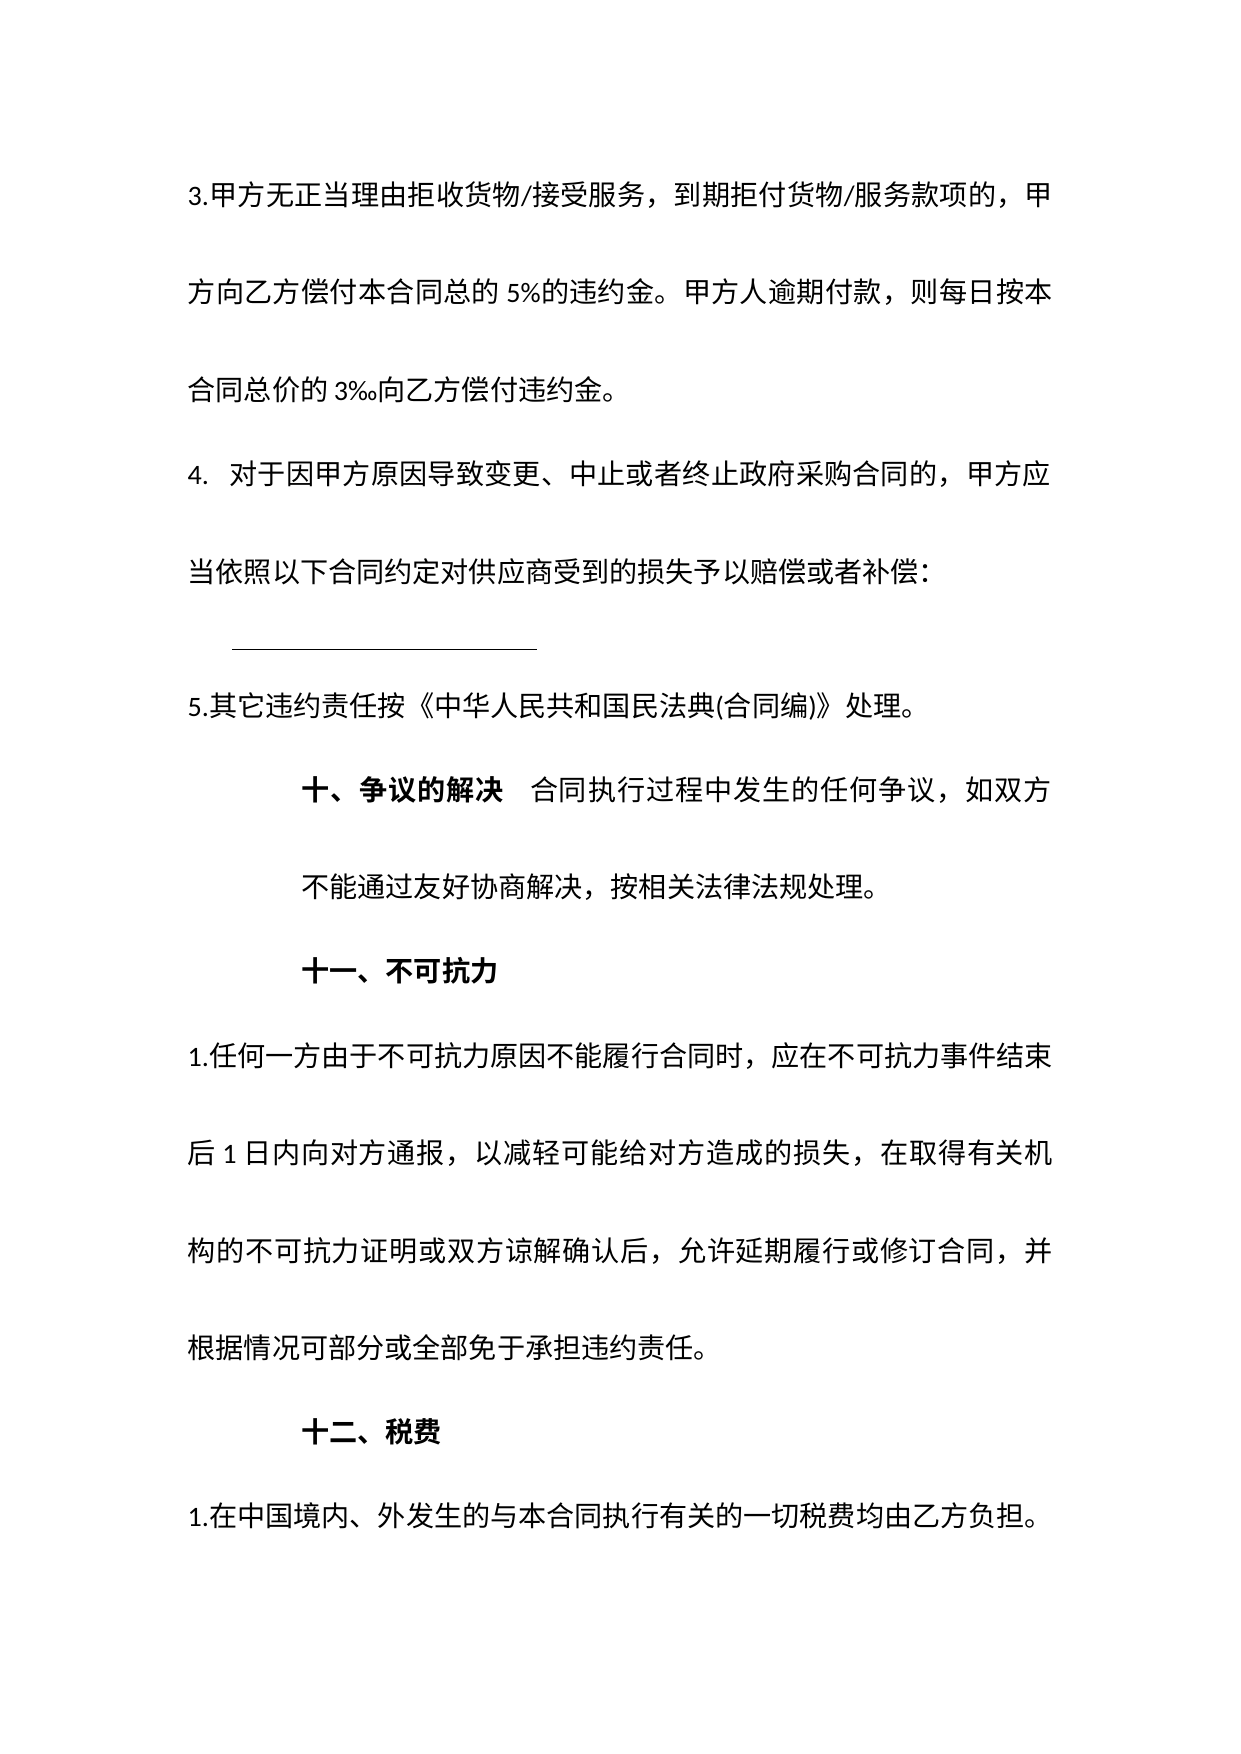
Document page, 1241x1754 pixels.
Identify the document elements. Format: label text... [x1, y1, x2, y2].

text 十二、税费 [301, 1399, 1053, 1464]
text 1.任何一方由于不可抗力原因不能履行合同时，应在不可抗力事件结束后1日内向对方通报，以减轻可能给对方造成的损失，在取得有关机构的不可抗力证明或双方谅解确认后，允许延期履行或修订合同，并根据情况可部分或全部免于承担违约责任。 [187, 1022, 1053, 1380]
text 4. 对于因甲方原因导致变更、中止或者终止政府采购合同的，甲方应当依照以下合同约定对供应商受到的损失予以赔偿或者补偿： [187, 441, 1053, 604]
text 十一、不可抗力 [301, 938, 1053, 1003]
text 十、争议的解决 合同执行过程中发生的任何争议，如双方不能通过友好协商解决，按相关法律法规处理。 [301, 757, 1053, 919]
text 3.甲方无正当理由拒收货物/接受服务，到期拒付货物/服务款项的，甲方向乙方偿付本合同总的5%的违约金。甲方人逾期付款，则每日按本合同总价的3‰向乙方偿付违约金。 [187, 162, 1053, 422]
text 5.其它违约责任按《中华人民共和国民法典(合同编)》处理。 [187, 672, 1053, 737]
text 1.在中国境内、外发生的与本合同执行有关的一切税费均由乙方负担。 [187, 1483, 1053, 1548]
